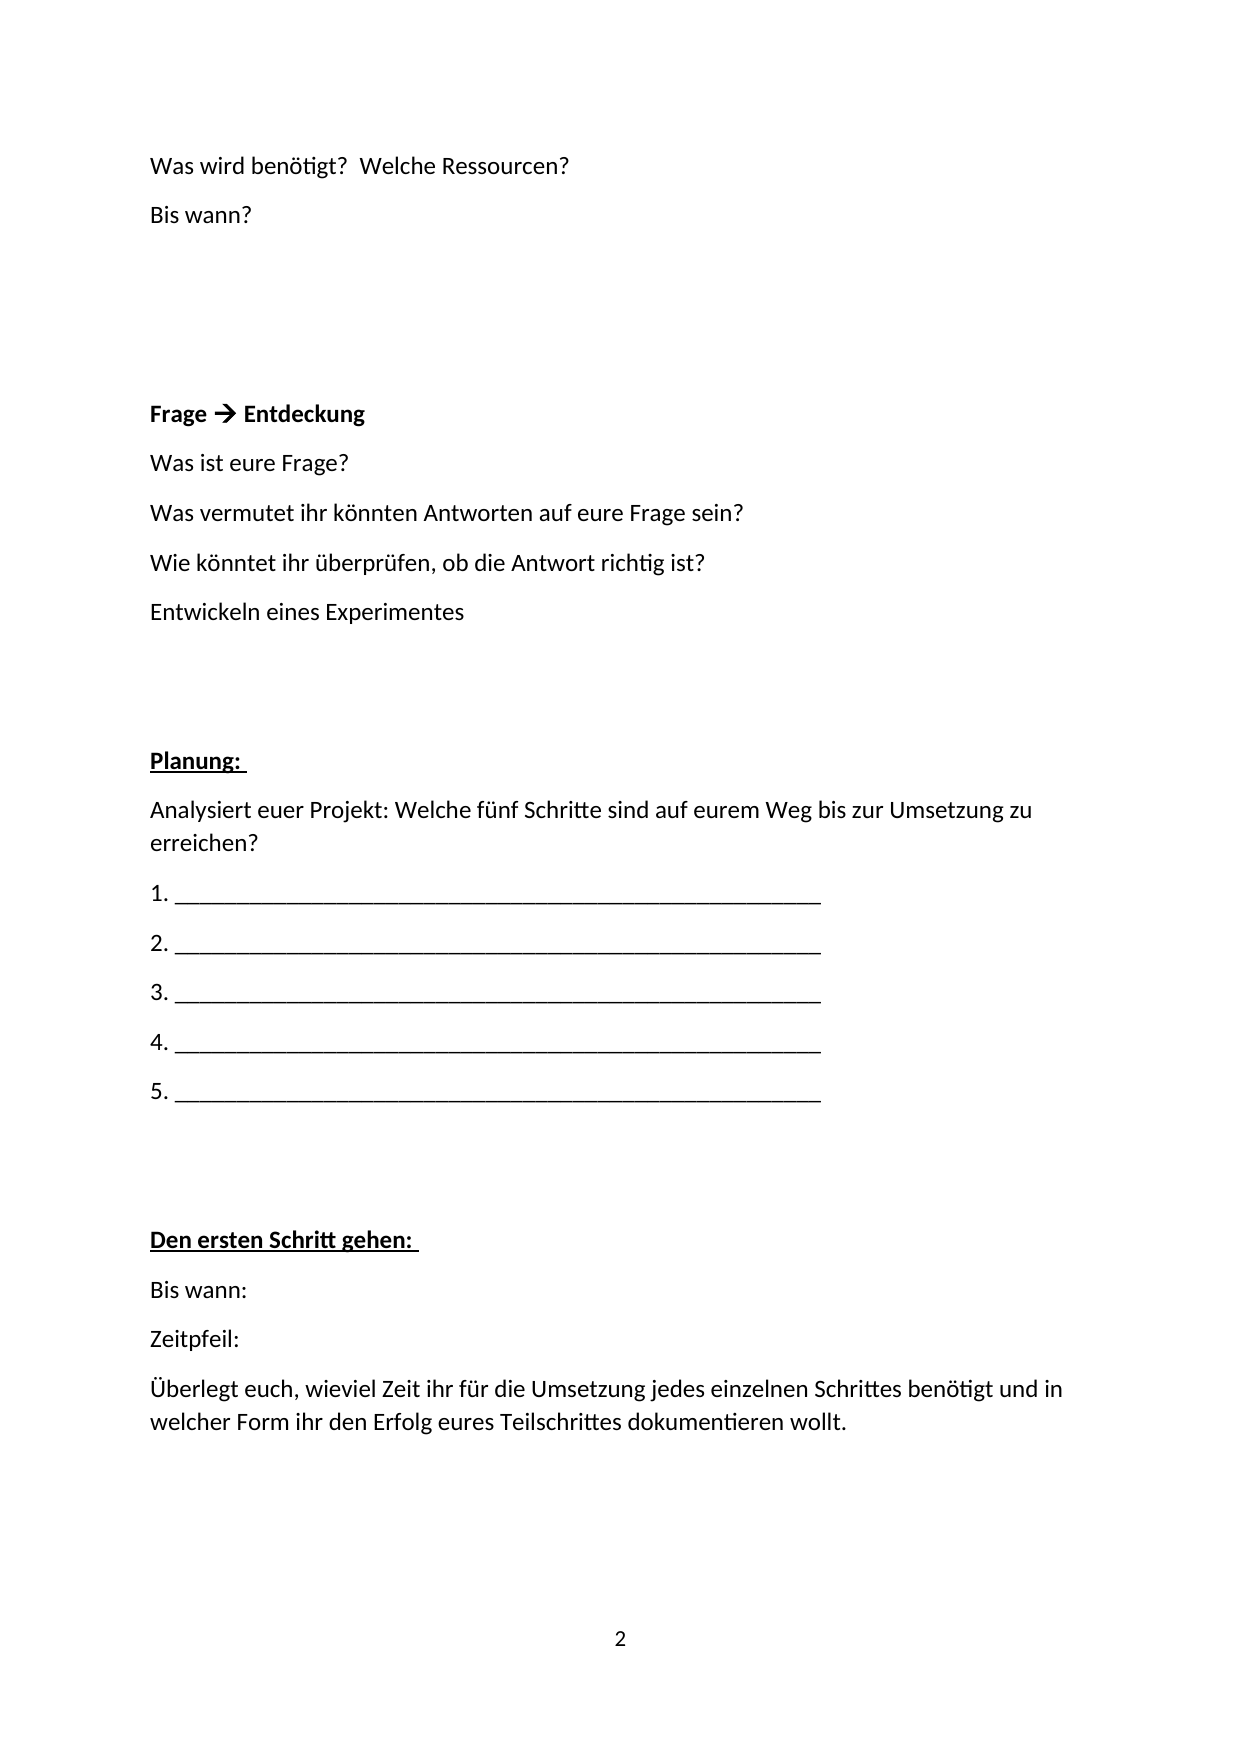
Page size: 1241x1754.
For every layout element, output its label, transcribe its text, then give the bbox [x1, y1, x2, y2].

text 3. ____________________________________________________ [150, 976, 1090, 1007]
text Wie könntet ihr überprüfen, ob die Antwort richtig ist? [150, 547, 1090, 577]
text Frage Entdeckung [150, 398, 1090, 428]
text 2. ____________________________________________________ [150, 927, 1090, 957]
text Den ersten Schritt gehen: [150, 1224, 1090, 1255]
text 1. ____________________________________________________ [150, 877, 1090, 908]
text Planung: [150, 745, 1090, 776]
text Was ist eure Frage? [150, 447, 1090, 478]
text Zeitpfeil: [150, 1323, 1090, 1354]
text 4. ____________________________________________________ [150, 1026, 1090, 1056]
text Was wird benötigt? Welche Ressourcen? [150, 150, 1090, 181]
text Was vermutet ihr könnten Antworten auf eure Frage sein? [150, 497, 1090, 528]
text 5. ____________________________________________________ [150, 1075, 1090, 1106]
text Entwickeln eines Experimentes [150, 596, 1090, 627]
text Bis wann: [150, 1274, 1090, 1304]
text Bis wann? [150, 199, 1090, 230]
text Überlegt euch, wieviel Zeit ihr für die Umsetzung jedes einzelnen Schrittes benötigt und in welcher Form ihr den Erfolg eures Teilschrittes dokumentieren wollt. [150, 1373, 1090, 1436]
text Analysiert euer Projekt: Welche fünf Schritte sind auf eurem Weg bis zur Umsetzung zu erreichen? [150, 794, 1090, 858]
